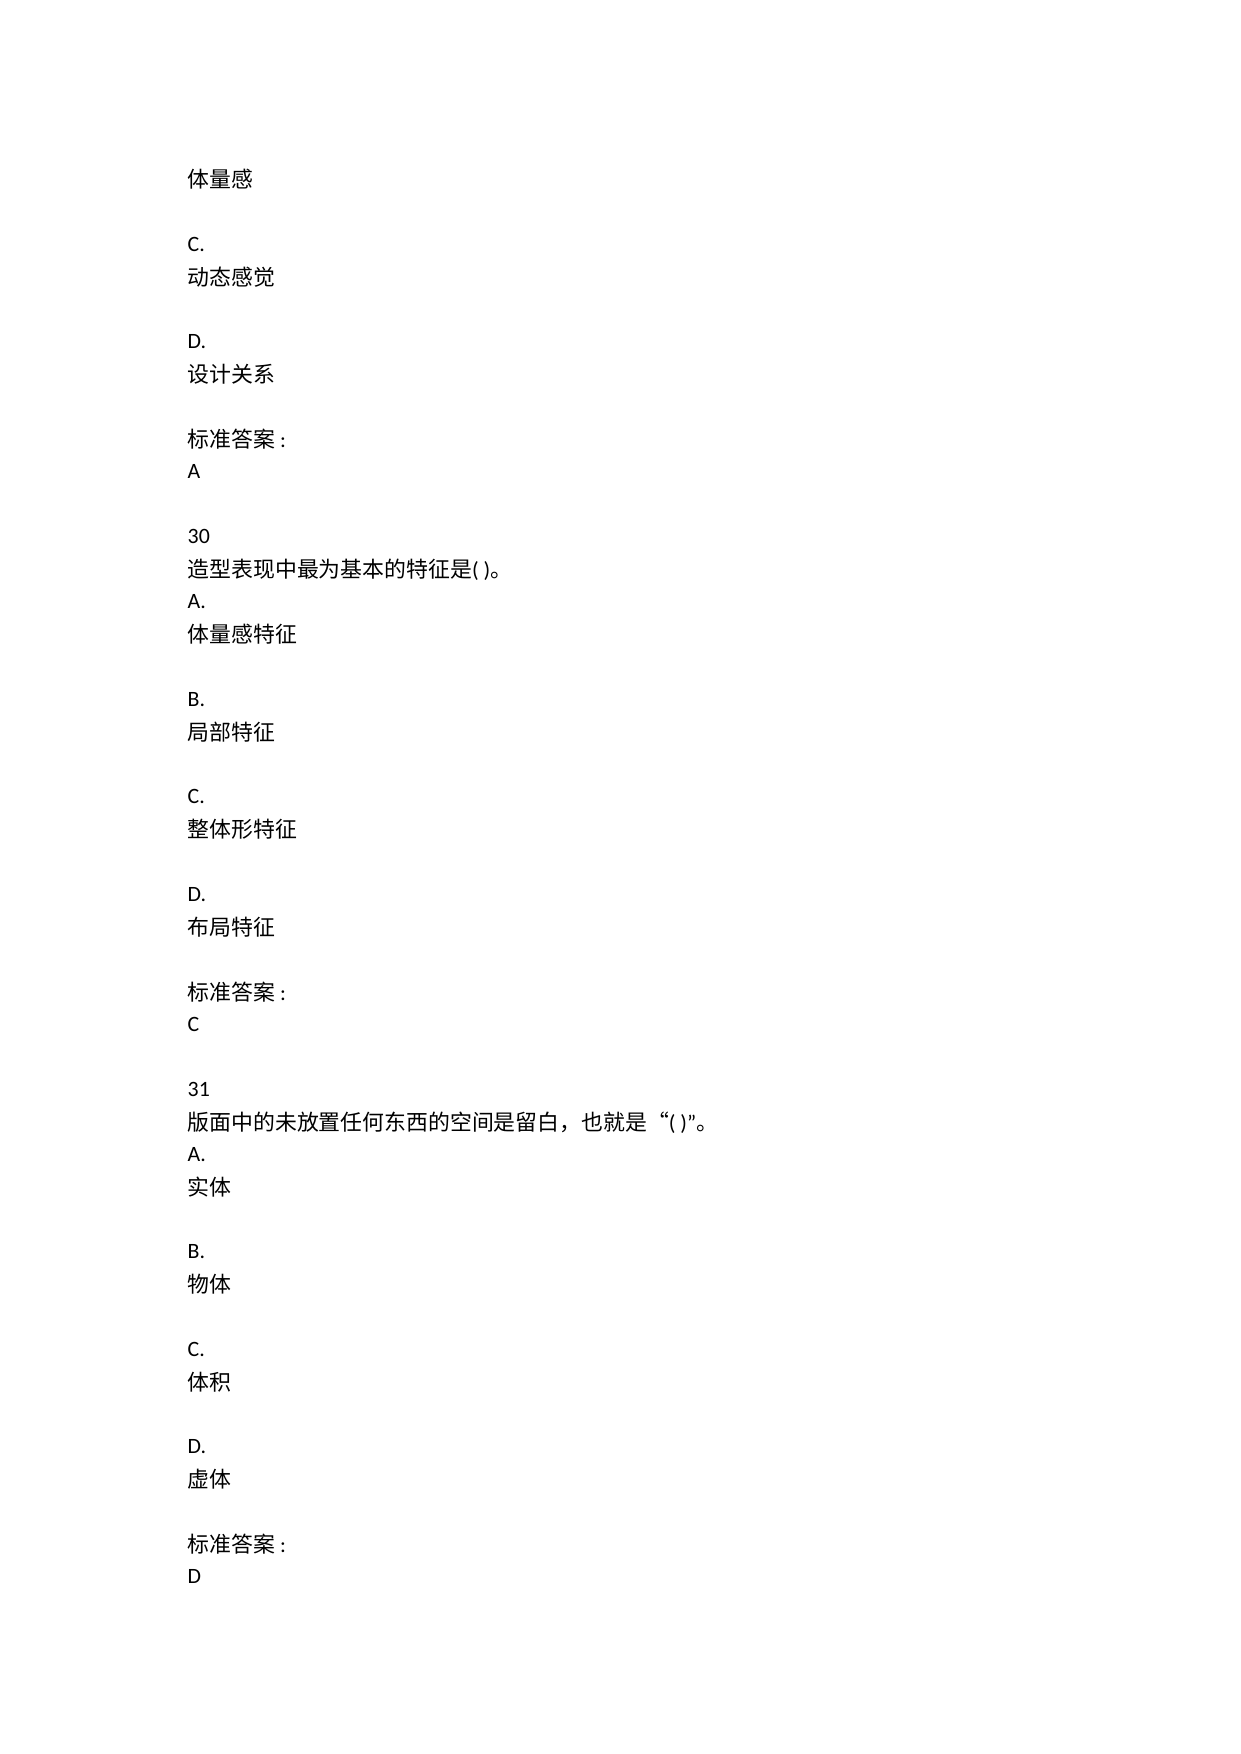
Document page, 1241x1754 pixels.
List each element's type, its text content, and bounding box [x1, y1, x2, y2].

text 标准答案 : [187, 974, 1053, 1007]
text D. [187, 324, 1053, 357]
text 体量感 [187, 162, 1053, 194]
text 标准答案 : [187, 422, 1053, 454]
text C. [187, 1332, 1053, 1364]
text 标准答案 : [187, 1527, 1053, 1559]
text D. [187, 1429, 1053, 1462]
text 版面中的未放置任何东西的空间是留白，也就是“( )”。 [187, 1104, 1053, 1137]
text 整体形特征 [187, 812, 1053, 844]
text D. [187, 877, 1053, 909]
text 体积 [187, 1364, 1053, 1397]
text C [187, 1007, 1053, 1039]
text 物体 [187, 1267, 1053, 1299]
text A [187, 454, 1053, 487]
text A. [187, 1137, 1053, 1169]
text 局部特征 [187, 714, 1053, 747]
text B. [187, 1234, 1053, 1267]
text 实体 [187, 1169, 1053, 1202]
text D [187, 1559, 1053, 1592]
text A. [187, 584, 1053, 617]
text 30 [187, 519, 1053, 552]
text 设计关系 [187, 357, 1053, 389]
text C. [187, 779, 1053, 812]
text 体量感特征 [187, 617, 1053, 649]
text 虚体 [187, 1462, 1053, 1494]
text 造型表现中最为基本的特征是( )。 [187, 552, 1053, 584]
text 31 [187, 1072, 1053, 1104]
text C. [187, 227, 1053, 259]
text 动态感觉 [187, 259, 1053, 292]
text 布局特征 [187, 909, 1053, 942]
text B. [187, 682, 1053, 714]
